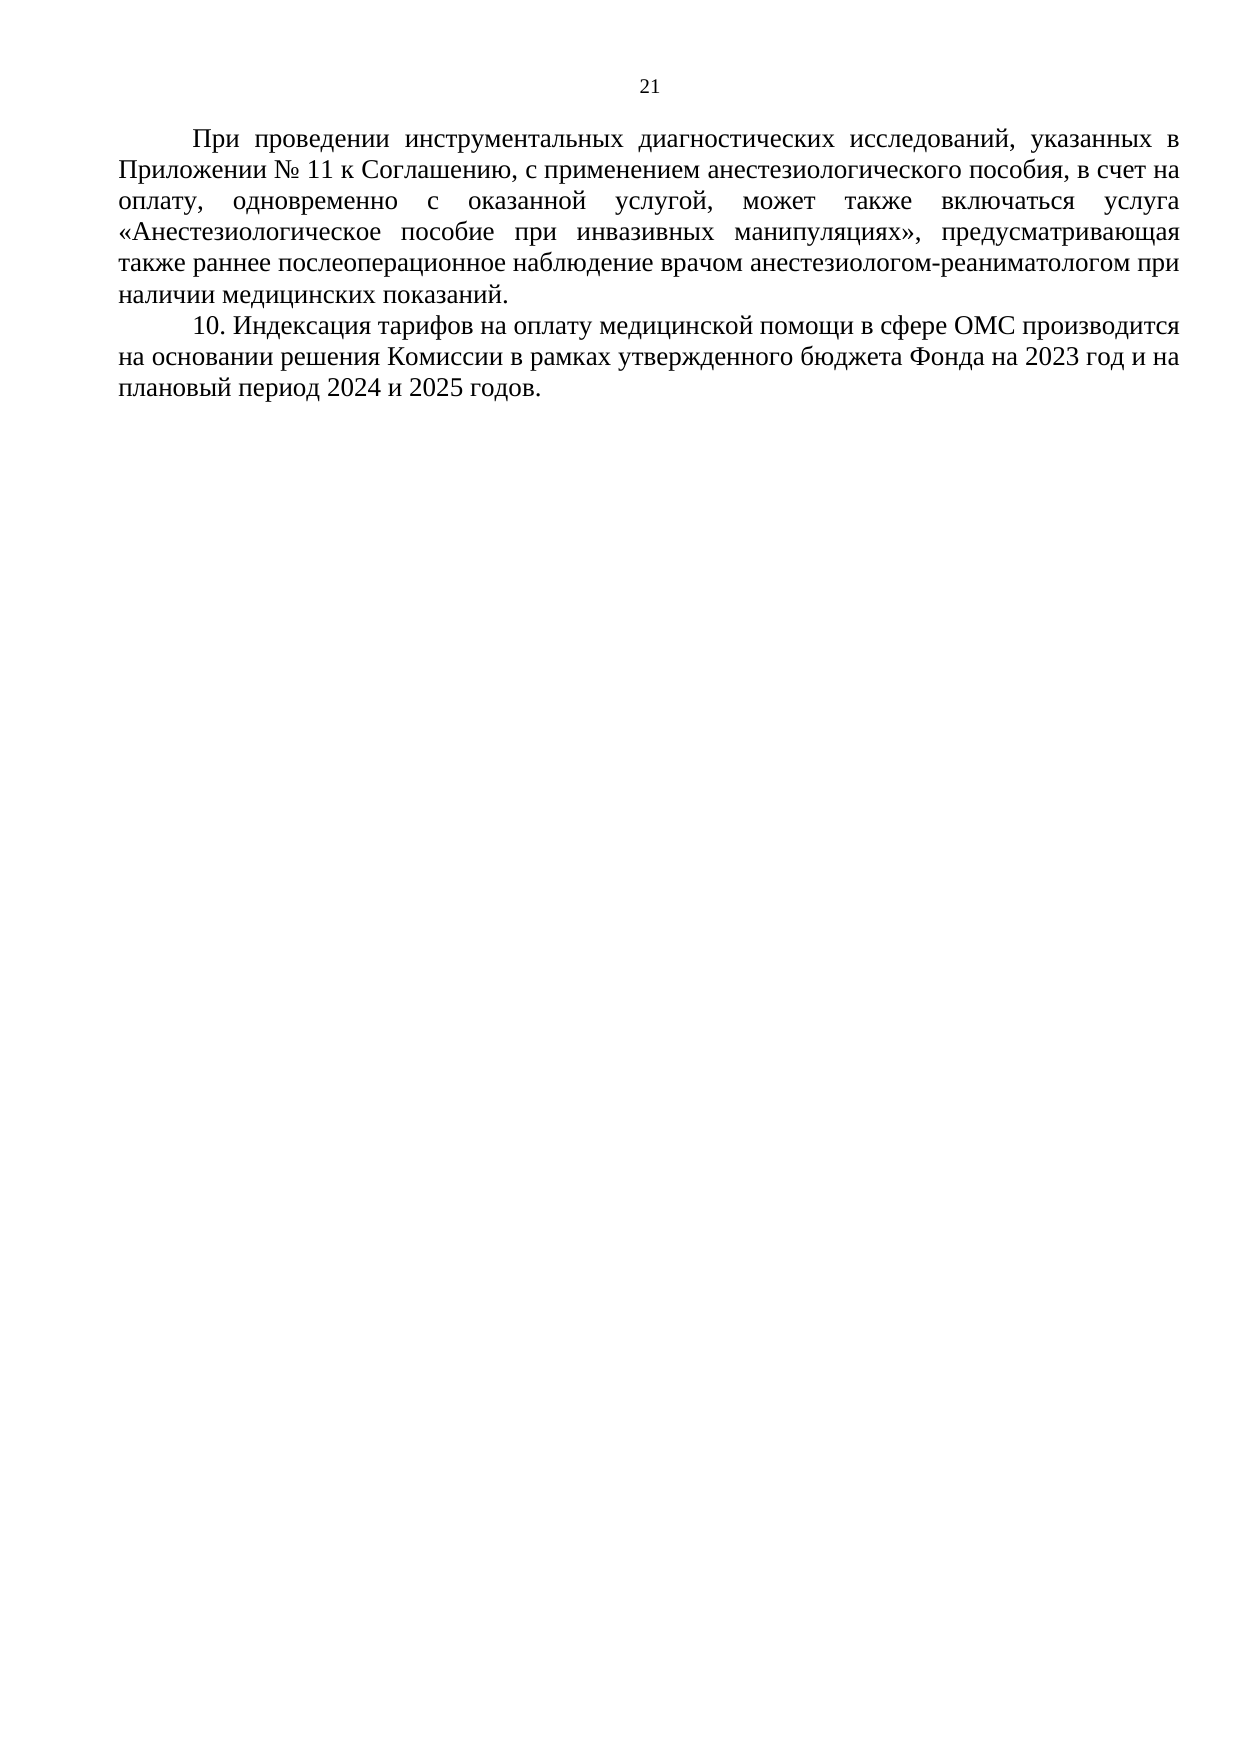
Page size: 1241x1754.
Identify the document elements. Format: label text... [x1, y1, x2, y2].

text При проведении инструментальных диагностических исследований, указанных в Приложении № 11 к Соглашению, с применением анестезиологического пособия, в счет на оплату, одновременно с оказанной услугой, может также включаться услуга «Анестезиологическое пособие при инвазивных манипуляциях», предусматривающая также раннее послеоперационное наблюдение врачом анестезиологом-реаниматологом при наличии медицинских показаний. [118, 122, 1181, 309]
text 10. Индексация тарифов на оплату медицинской помощи в сфере ОМС производится на основании решения Комиссии в рамках утвержденного бюджета Фонда на 2023 год и на плановый период 2024 и 2025 годов. [118, 309, 1181, 402]
